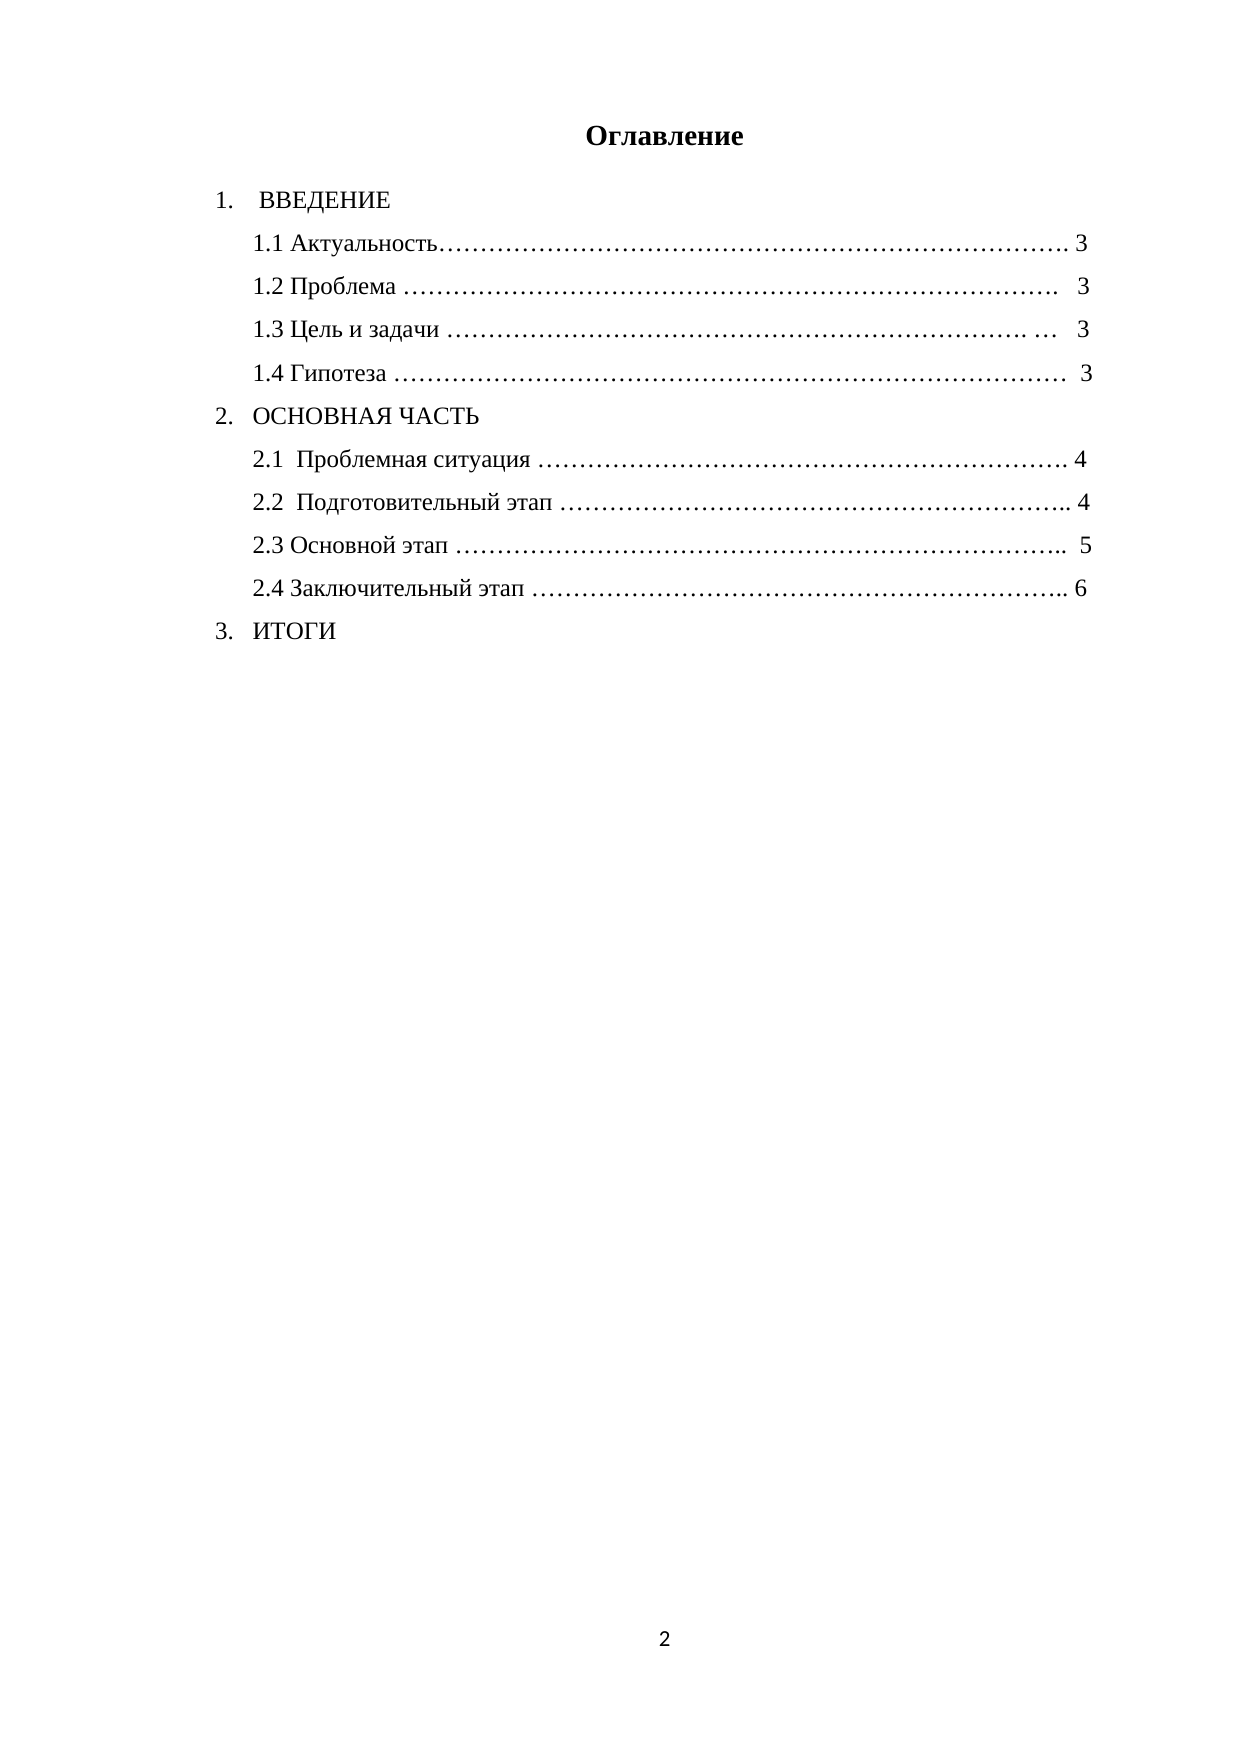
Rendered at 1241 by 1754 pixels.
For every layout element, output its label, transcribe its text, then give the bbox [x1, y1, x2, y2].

list Гипотеза ……………………………………………………………………… 3 [252, 358, 1152, 386]
list Подготовительный этап …………………………………………………….. 4 [252, 487, 1152, 516]
list Основной этап ……………………………………………………………….. 5 [252, 530, 1152, 559]
list Проблема ……………………………………………………………………. 3 [252, 271, 1152, 300]
list ОСНОВНАЯ ЧАСТЬ [215, 401, 1152, 429]
list Заключительный этап ……………………………………………………….. 6 [252, 573, 1152, 602]
list Цель и задачи ……………………………………………………………. … 3 [252, 314, 1152, 343]
list ИТОГИ [215, 616, 1152, 645]
list Актуальность…………………………………………………………………. 3 [252, 228, 1152, 257]
list ВВЕДЕНИЕ [215, 185, 1152, 214]
text Оглавление [177, 118, 1152, 152]
list Проблемная ситуация ………………………………………………………. 4 [252, 444, 1152, 473]
